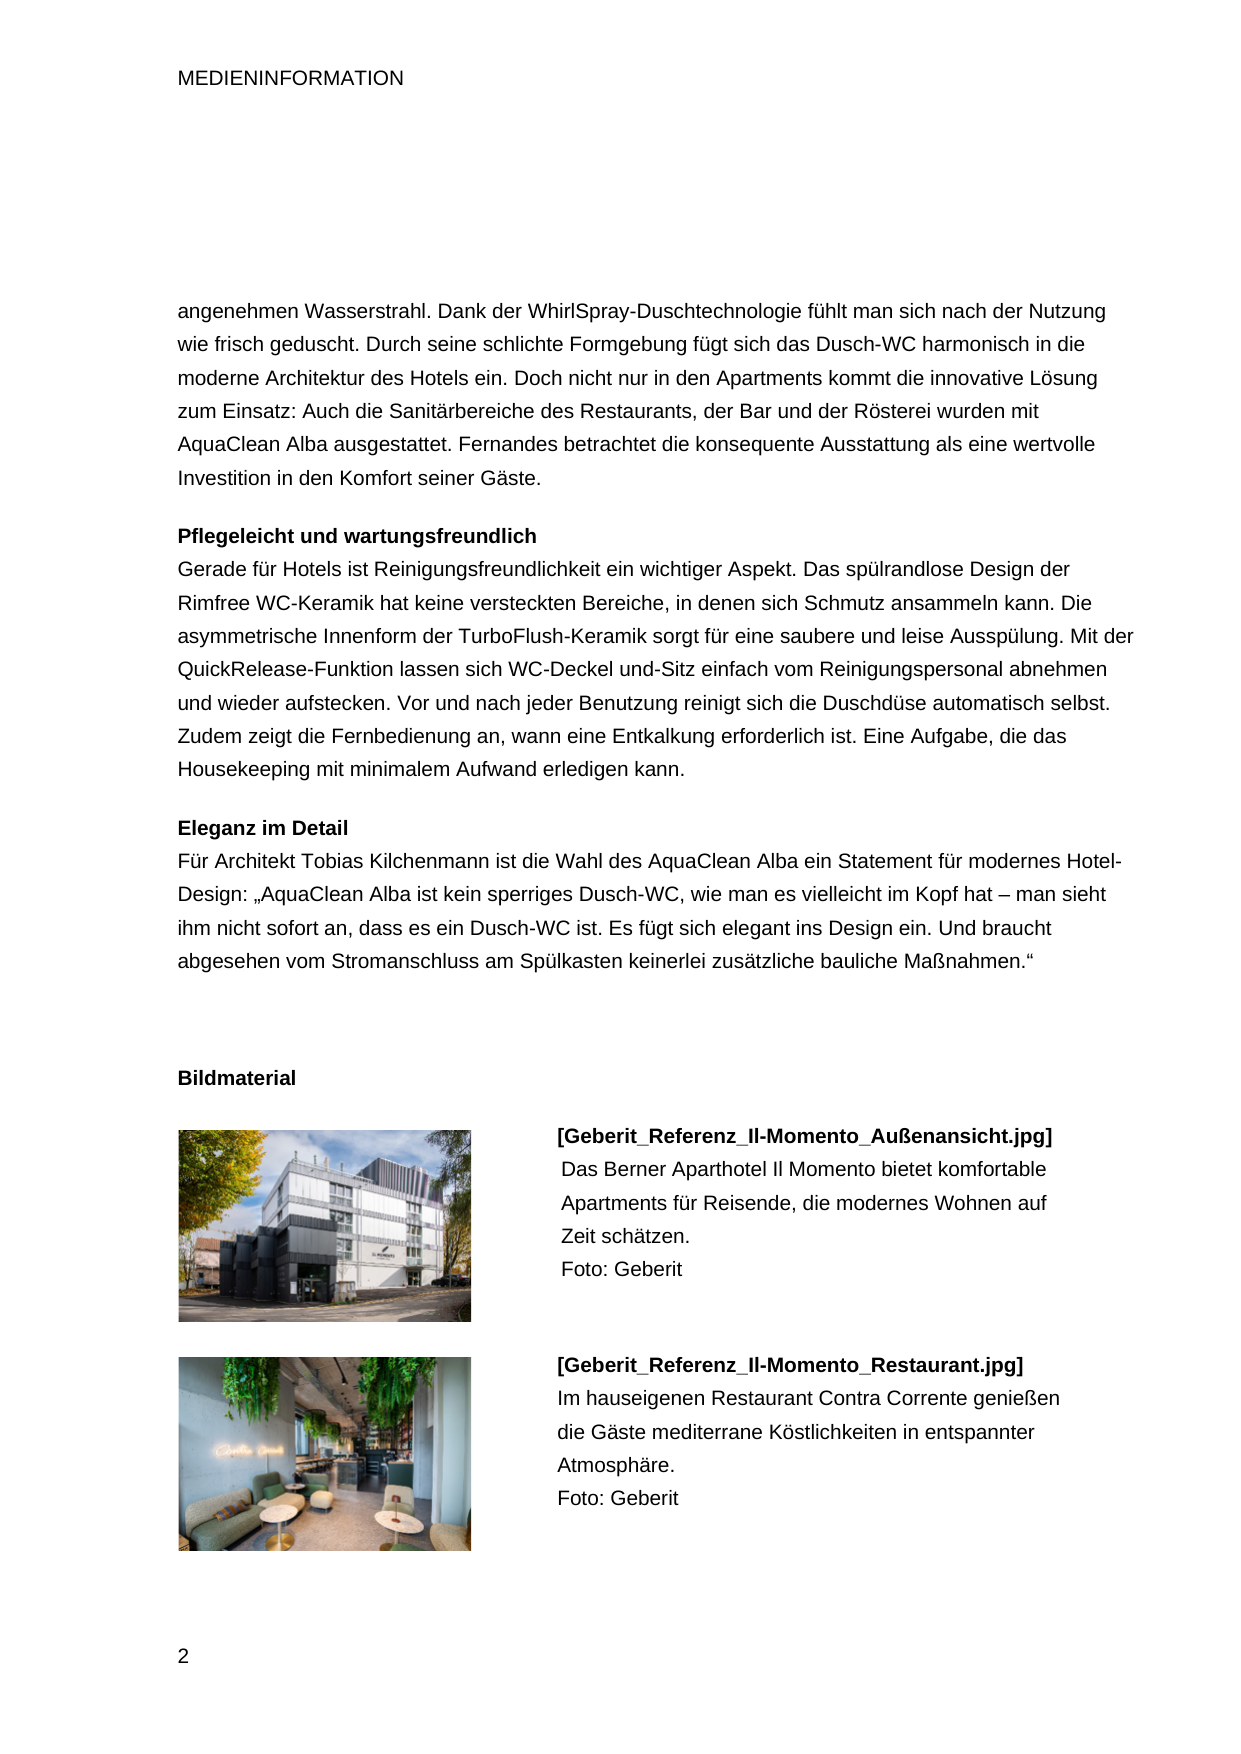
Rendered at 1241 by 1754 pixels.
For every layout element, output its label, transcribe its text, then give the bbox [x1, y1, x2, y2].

text Eleganz im Detail Für Architekt Tobias Kilchenmann ist die Wahl des AquaClean Alba ein Statement für modernes Hotel-Design: „AquaClean Alba ist kein sperriges Dusch-WC, wie man es vielleicht im Kopf hat – man sieht ihm nicht sofort an, dass es ein Dusch-WC ist. Es fügt sich elegant ins Design ein. Und braucht abgesehen vom Stromanschluss am Spülkasten keinerlei zusätzliche bauliche Maßnahmen.“ [177, 808, 1137, 975]
table_cell [Geberit_Referenz_Il-Momento_Restaurant.jpg] Im hauseigenen Restaurant Contra Corrente genießen die Gäste mediterrane Köstlichkeiten in entspannter Atmosphäre. Foto: Geberit [546, 1346, 1077, 1552]
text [177, 292, 1137, 492]
text Bildmaterial [177, 1058, 1137, 1092]
table_header [Geberit_Referenz_Il-Momento_Außenansicht.jpg] Das Berner Aparthotel Il Momento bietet komfortable Apartments für Reisende, die modernes Wohnen auf Zeit schätzen. Foto: Geberit [546, 1117, 1077, 1346]
picture [177, 1130, 471, 1320]
table_cell [177, 1346, 546, 1552]
text Pflegeleicht und wartungsfreundlich Gerade für Hotels ist Reinigungsfreundlichkeit ein wichtiger Aspekt. Das spülrandlose Design der Rimfree WC-Keramik hat keine versteckten Bereiche, in denen sich Schmutz ansammeln kann. Die asymmetrische Innenform der TurboFlush-Keramik sorgt für eine saubere und leise Ausspülung. Mit der QuickRelease-Funktion lassen sich WC-Deckel und-Sitz einfach vom Reinigungspersonal abnehmen und wieder aufstecken. Vor und nach jeder Benutzung reinigt sich die Duschdüse automatisch selbst. Zudem zeigt die Fernbedienung an, wann eine Entkalkung erforderlich ist. Eine Aufgabe, die das Housekeeping mit minimalem Aufwand erledigen kann. [177, 517, 1137, 783]
table_header [177, 1117, 546, 1346]
picture [177, 1357, 471, 1549]
